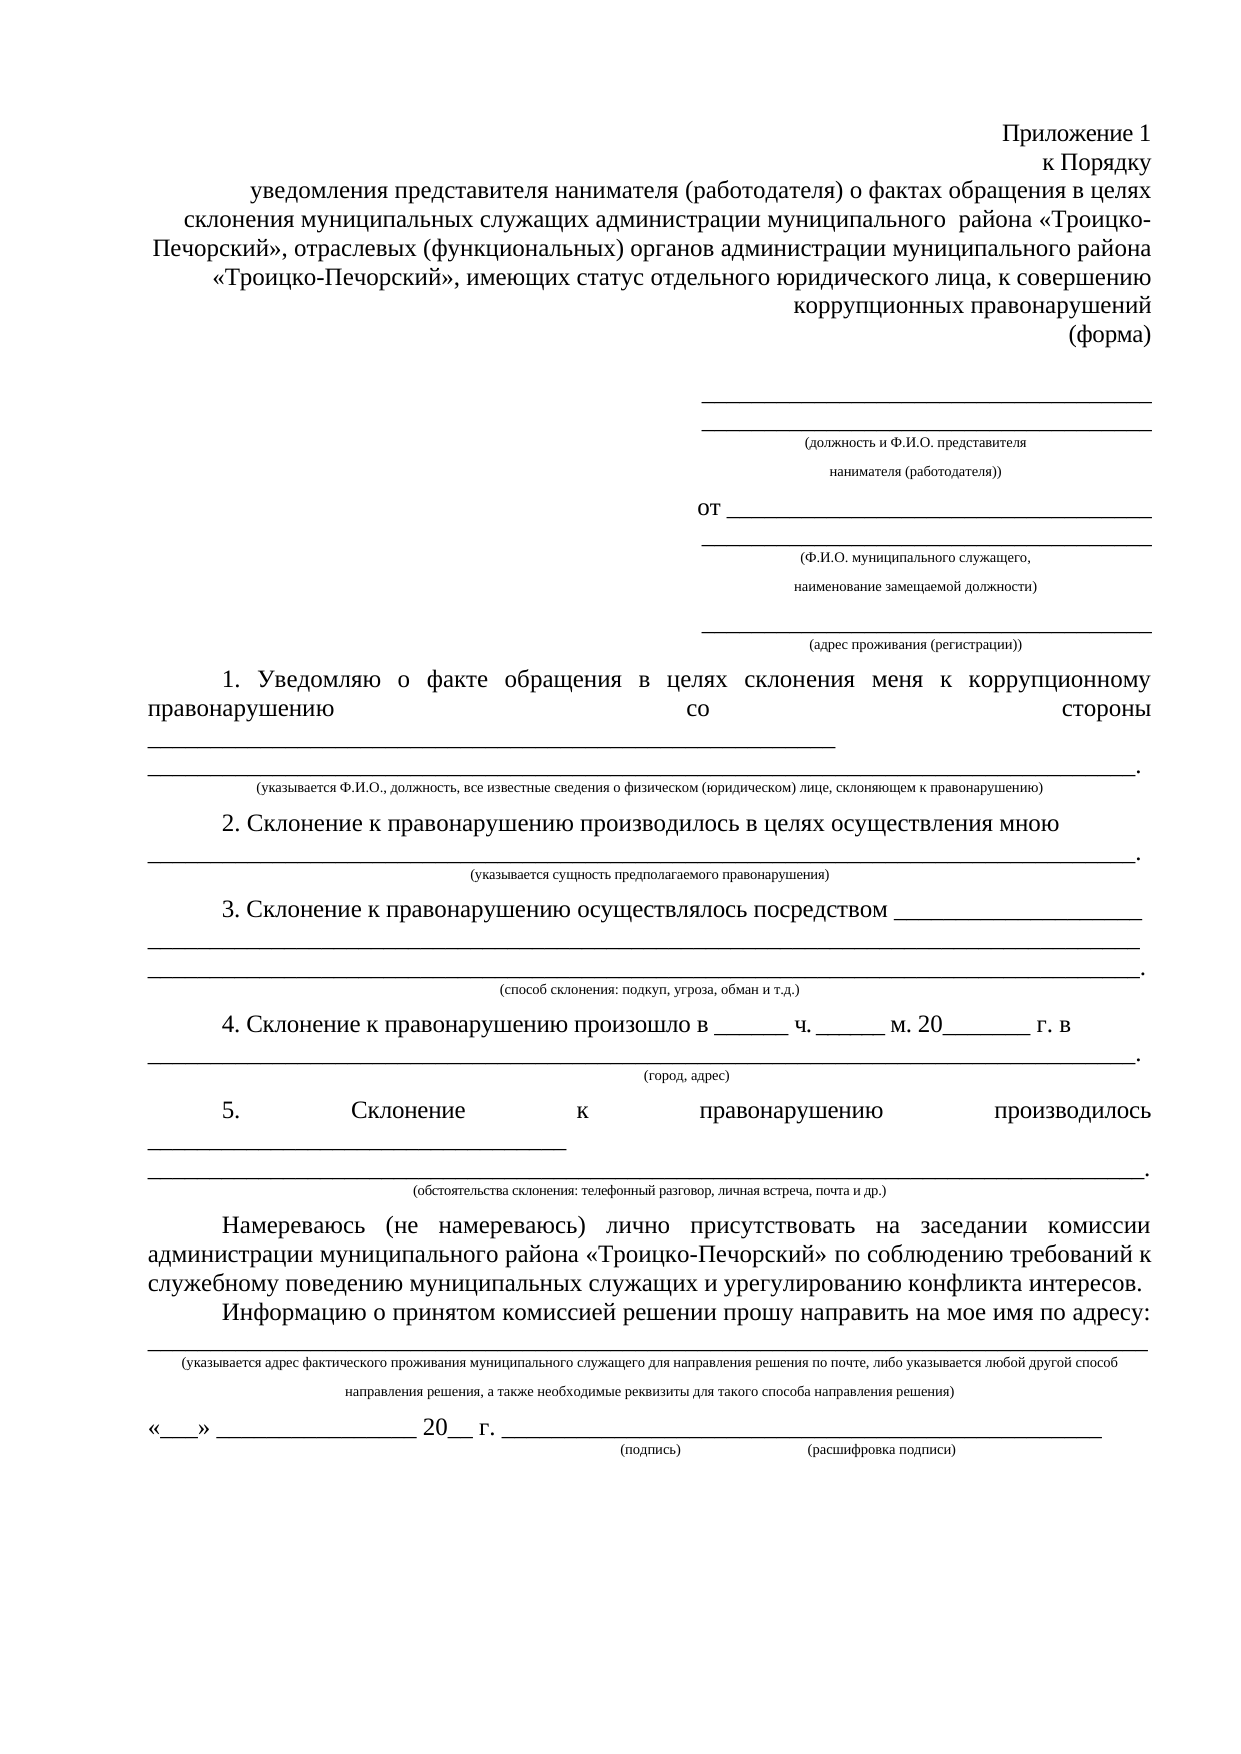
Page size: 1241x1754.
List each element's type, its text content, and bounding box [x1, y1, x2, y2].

text от __________________________________ [148, 492, 1152, 521]
text ____________________________________ [148, 521, 1152, 549]
text (должность и Ф.И.О. представителя [679, 434, 1152, 463]
text (подпись) (расшифровка подписи) [148, 1441, 1152, 1469]
text _________________________________________________________________________________. [148, 1153, 1152, 1182]
text 5. Склонение к правонарушению производилось __________________________________ [148, 1096, 1152, 1153]
text нанимателя (работодателя)) [679, 463, 1152, 492]
text 2. Склонение к правонарушению производилось в целях осуществления мною [148, 808, 1152, 837]
text 1. Уведомляю о факте обращения в целях склонения меня к коррупционному правонарушению со стороны _______________________________________________________ [148, 664, 1152, 751]
text ________________________________________________________________________________ [148, 923, 1152, 952]
text (обстоятельства склонения: телефонный разговор, личная встреча, почта и др.) [148, 1182, 1152, 1211]
text ____________________________________ [148, 377, 1152, 406]
text (указывается адрес фактического проживания муниципального служащего для направления решения по почте, либо указывается любой другой способ направления решения, а также необходимые реквизиты для такого способа направления решения) [148, 1354, 1152, 1412]
text ____________________________________ [148, 607, 1152, 636]
text ____________________________________ [148, 406, 1152, 434]
text 4. Склонение к правонарушению произошло в ______ ч. ______ м. 20_______ г. в _______________________________________________________________________________. [148, 1009, 1152, 1067]
text ________________________________________________________________________________. [148, 952, 1152, 981]
text «___» ________________ 20__ г. ________________________________________________ [148, 1412, 1152, 1441]
text наименование замещаемой должности) [679, 578, 1152, 607]
text 3. Склонение к правонарушению осуществлялось посредством ____________________ [148, 894, 1152, 923]
text (адрес проживания (регистрации)) [148, 636, 1152, 664]
text (указывается Ф.И.О., должность, все известные сведения о физическом (юридическом) лице, склоняющем к правонарушению) [148, 779, 1152, 808]
text (Ф.И.О. муниципального служащего, [679, 549, 1152, 578]
text _______________________________________________________________________________. [148, 837, 1152, 866]
text _______________________________________________________________________________. [148, 751, 1152, 779]
text Намереваюсь (не намереваюсь) лично присутствовать на заседании комиссии администрации муниципального района «Троицко-Печорский» по соблюдению требований к служебному поведению муниципальных служащих и урегулированию конфликта интересов. [148, 1211, 1152, 1297]
text Приложение 1 [148, 118, 1152, 147]
text (способ склонения: подкуп, угроза, обман и т.д.) [148, 981, 1152, 1009]
text Информацию о принятом комиссией решении прошу направить на мое имя по адресу: ________________________________________________________________________________ [148, 1297, 1152, 1354]
text (форма) [148, 319, 1152, 348]
text к Порядку [148, 147, 1152, 176]
text уведомления представителя нанимателя (работодателя) о фактах обращения в целях склонения муниципальных служащих администрации муниципального района «Троицко-Печорский», отраслевых (функциональных) органов администрации муниципального района «Троицко-Печорский», имеющих статус отдельного юридического лица, к совершению коррупционных правонарушений [148, 176, 1152, 319]
text (город, адрес) [148, 1067, 1152, 1096]
text (указывается сущность предполагаемого правонарушения) [148, 866, 1152, 894]
